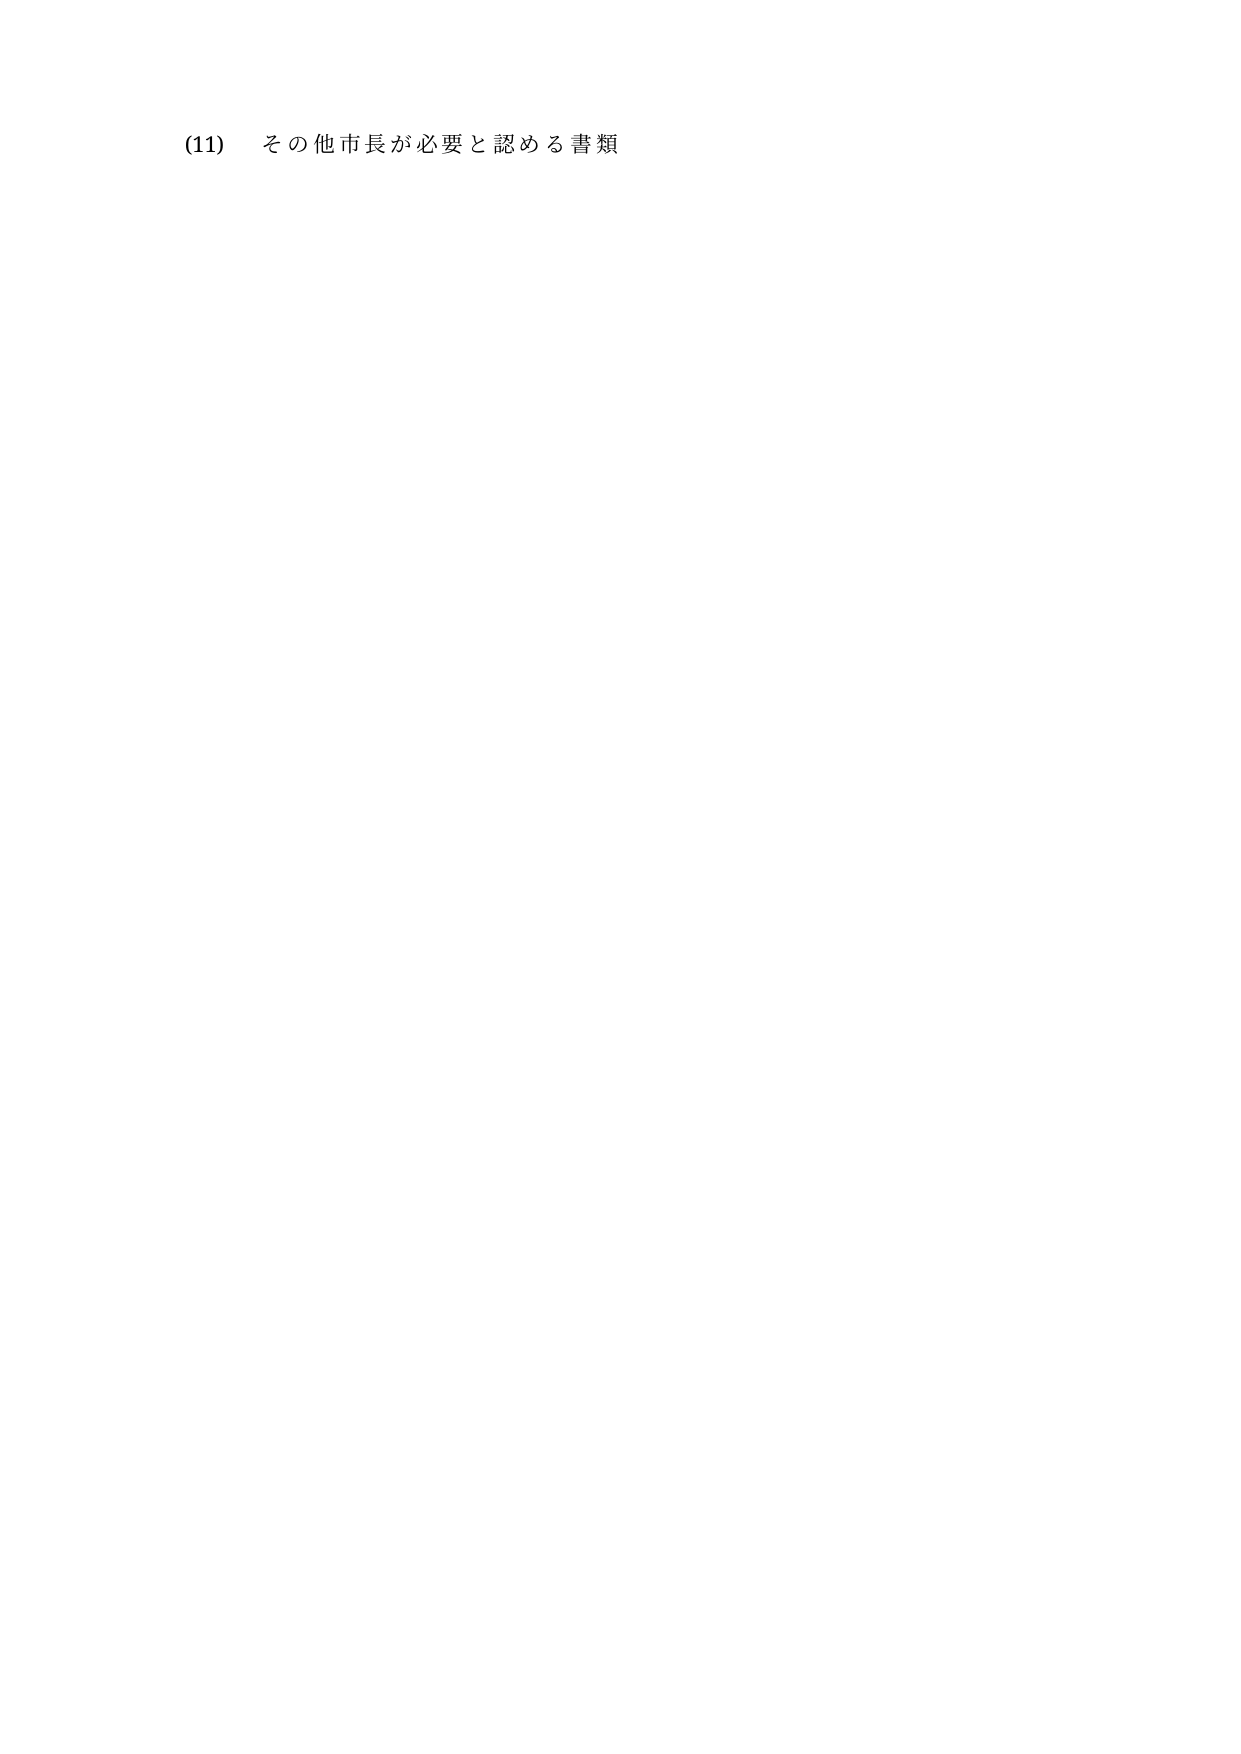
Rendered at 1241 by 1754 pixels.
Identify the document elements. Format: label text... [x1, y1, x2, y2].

text (11) その他市長が必要と認める書類 [159, 118, 1111, 167]
